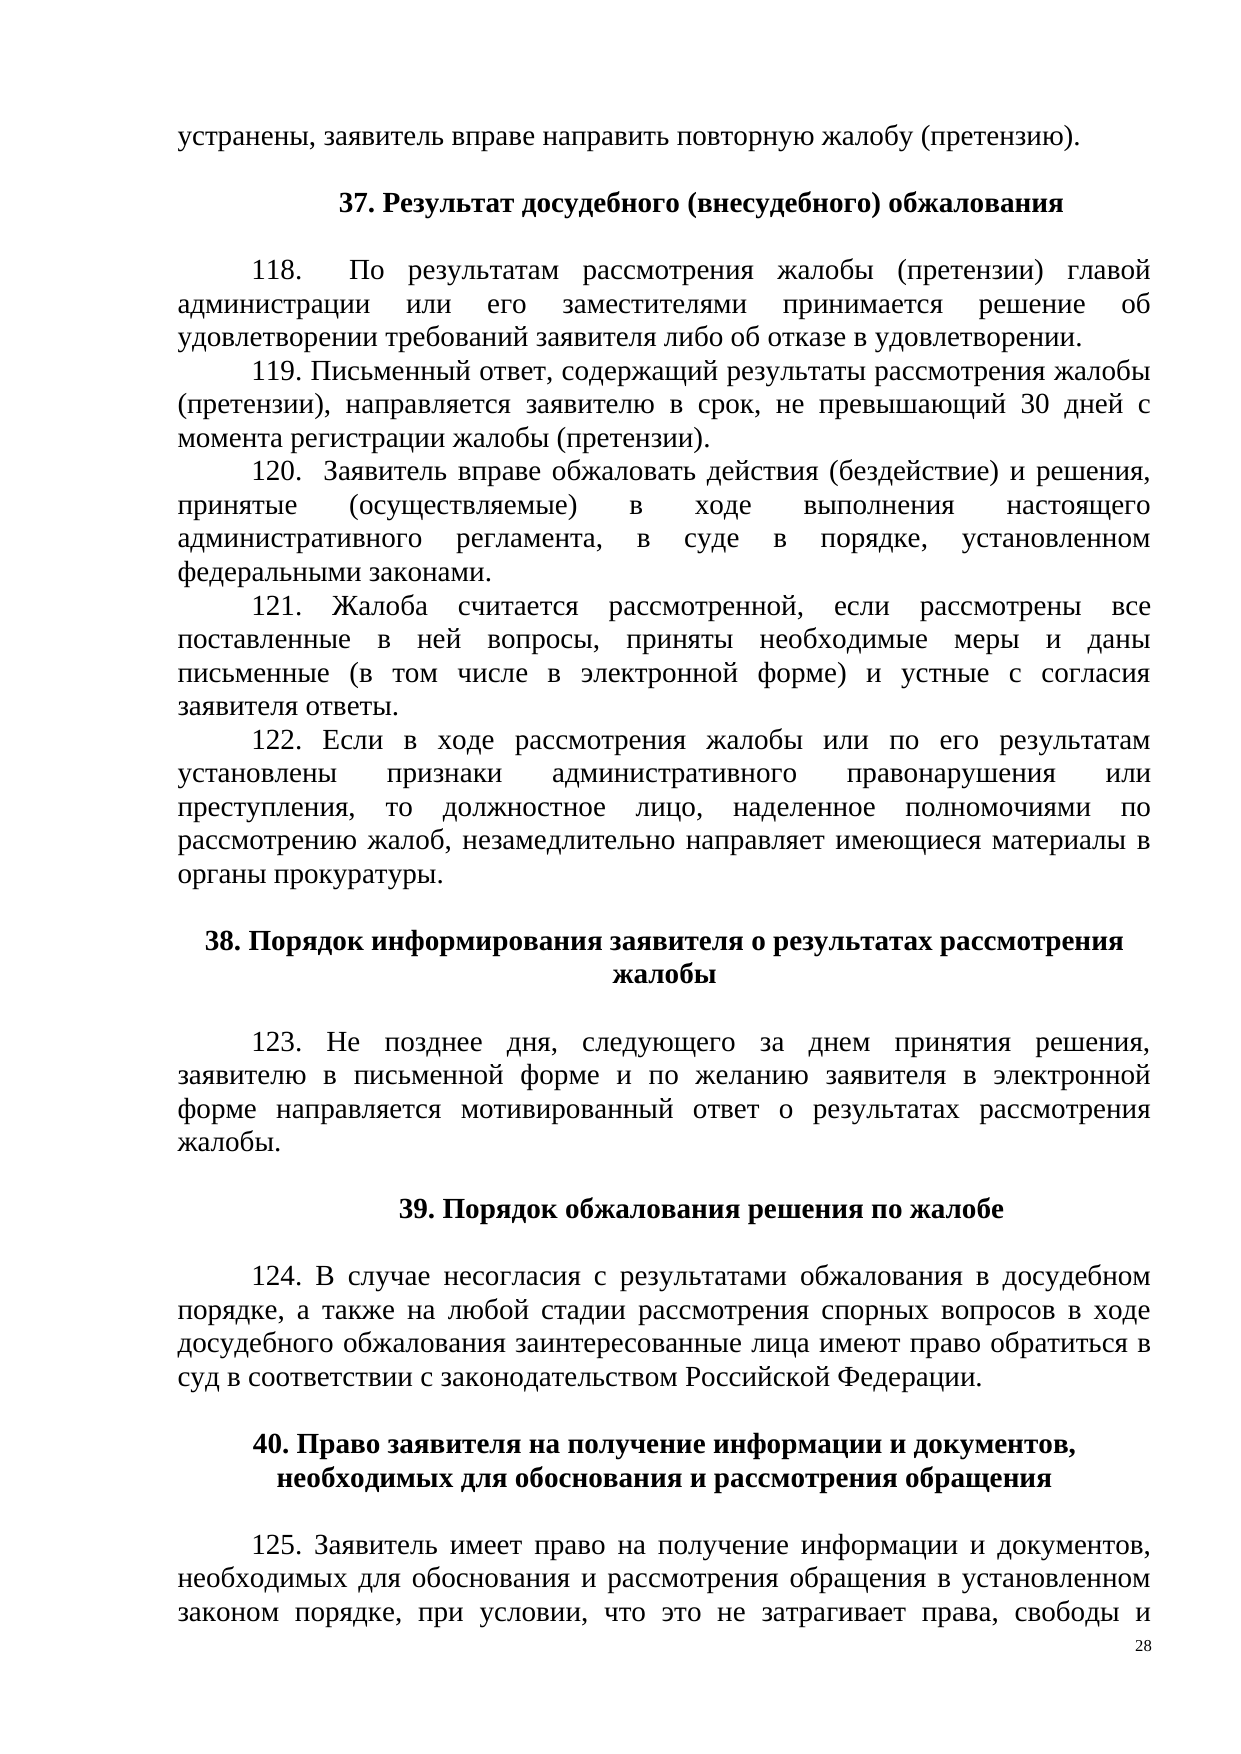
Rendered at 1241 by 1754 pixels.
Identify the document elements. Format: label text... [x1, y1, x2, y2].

text 39. Порядок обжалования решения по жалобе [177, 1191, 1152, 1225]
text 38. Порядок информирования заявителя о результатах рассмотрения жалобы [177, 923, 1152, 990]
text 122. Если в ходе рассмотрения жалобы или по его результатам установлены признаки административного правонарушения или преступления, то должностное лицо, наделенное полномочиями по рассмотрению жалоб, незамедлительно направляет имеющиеся материалы в органы прокуратуры. [177, 722, 1152, 889]
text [177, 118, 1152, 152]
text 40. Право заявителя на получение информации и документов, необходимых для обоснования и рассмотрения обращения [177, 1426, 1152, 1493]
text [177, 1527, 1152, 1627]
text 118. По результатам рассмотрения жалобы (претензии) главой администрации или его заместителями принимается решение об удовлетворении требований заявителя либо об отказе в удовлетворении. [177, 252, 1152, 353]
text 124. В случае несогласия с результатами обжалования в досудебном порядке, а также на любой стадии рассмотрения спорных вопросов в ходе досудебного обжалования заинтересованные лица имеют право обратиться в суд в соответствии с законодательством Российской Федерации. [177, 1258, 1152, 1393]
text 120. Заявитель вправе обжаловать действия (бездействие) и решения, принятые (осуществляемые) в ходе выполнения настоящего административного регламента, в суде в порядке, установленном федеральными законами. [177, 453, 1152, 588]
text 119. Письменный ответ, содержащий результаты рассмотрения жалобы (претензии), направляется заявителю в срок, не превышающий 30 дней с момента регистрации жалобы (претензии). [177, 353, 1152, 453]
text 37. Результат досудебного (внесудебного) обжалования [177, 185, 1152, 219]
text 121. Жалоба считается рассмотренной, если рассмотрены все поставленные в ней вопросы, приняты необходимые меры и даны письменные (в том числе в электронной форме) и устные с согласия заявителя ответы. [177, 588, 1152, 722]
text 123. Не позднее дня, следующего за днем принятия решения, заявителю в письменной форме и по желанию заявителя в электронной форме направляется мотивированный ответ о результатах рассмотрения жалобы. [177, 1024, 1152, 1158]
